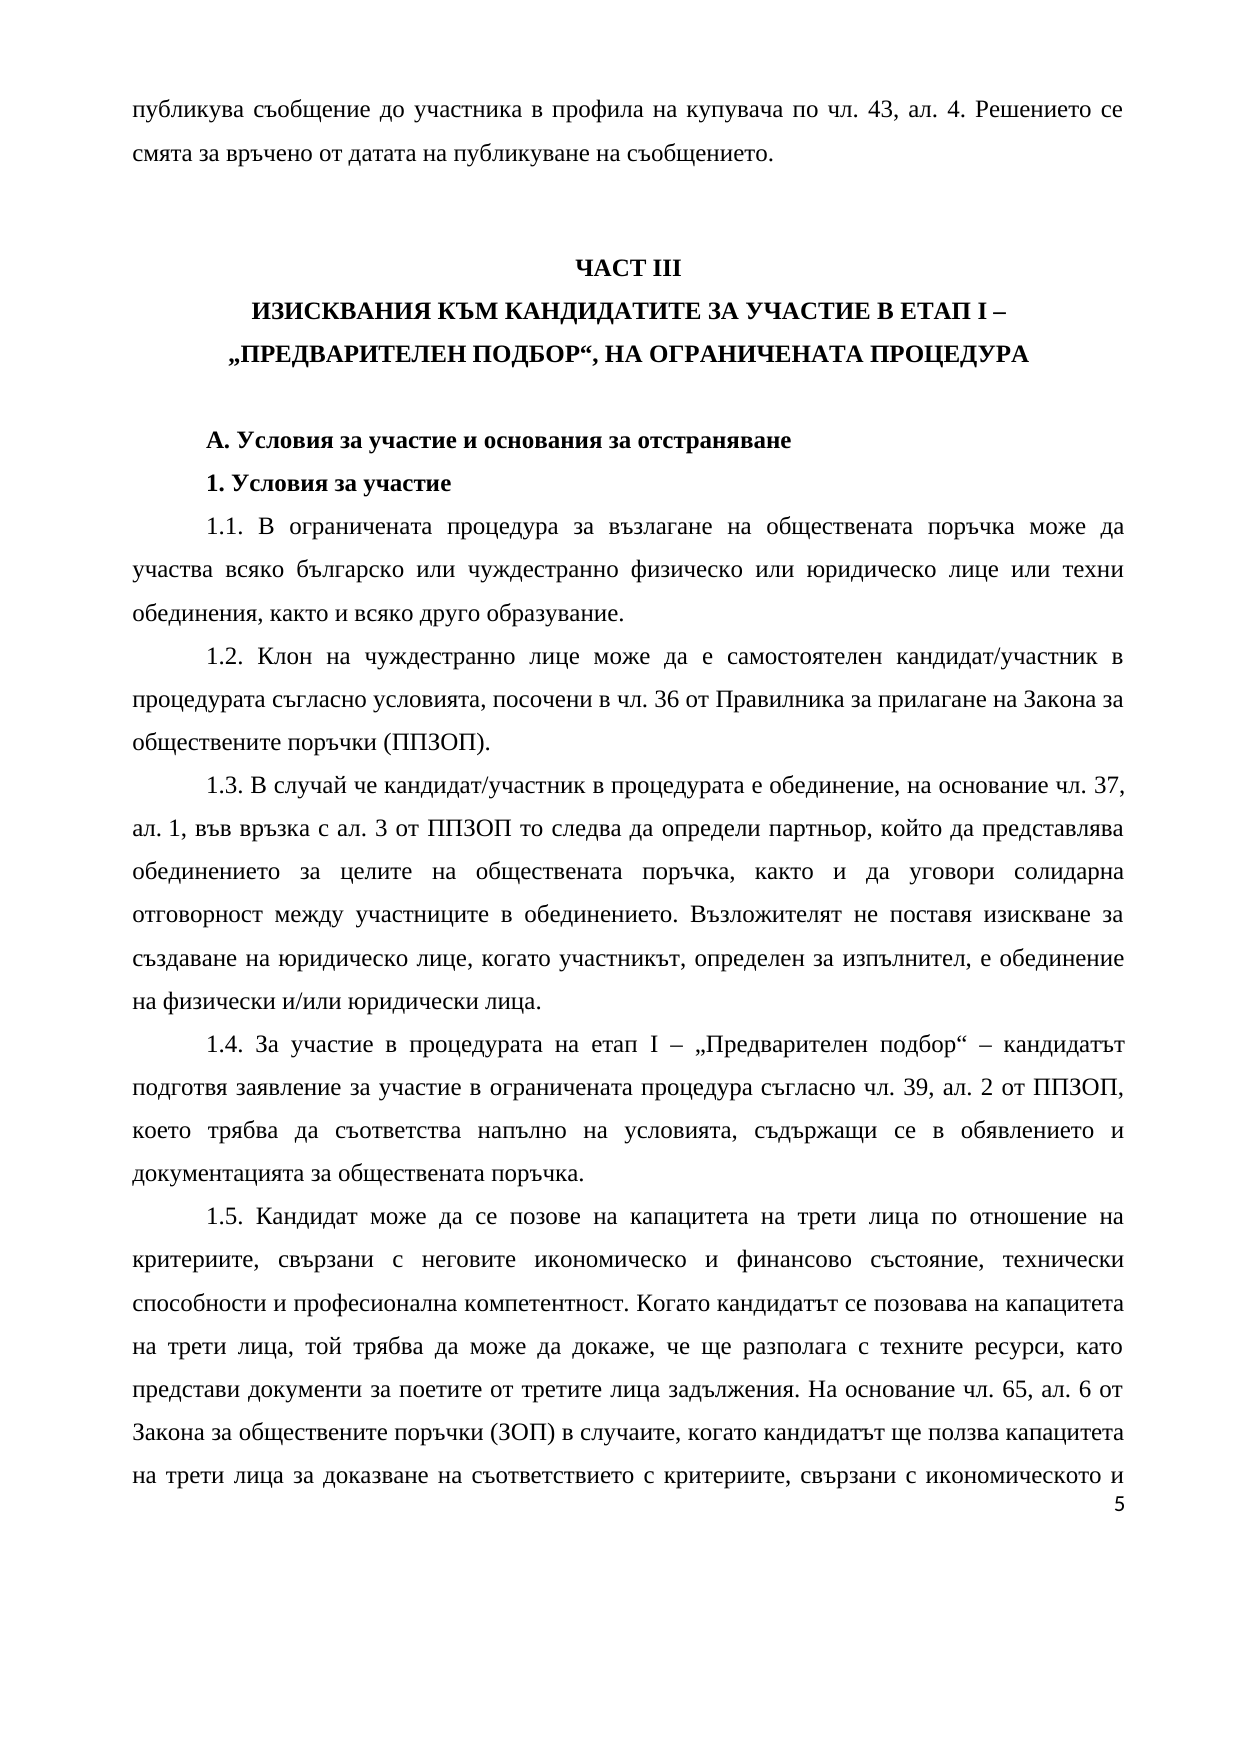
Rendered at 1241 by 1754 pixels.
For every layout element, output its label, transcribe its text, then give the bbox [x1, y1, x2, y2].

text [132, 1201, 1125, 1489]
text 1.1. В ограничената процедура за възлагане на обществената поръчка може да участва всяко българско или чуждестранно физическо или юридическо лице или техни обединения, както и всяко друго образувание. [132, 511, 1125, 626]
subtitle ИЗИСКВАНИЯ КЪМ КАНДИДАТИТЕ ЗА УЧАСТИЕ В ЕТАП I – „ПРЕДВАРИТЕЛЕН ПОДБОР“, НА ОГРАНИЧЕНАТА ПРОЦЕДУРА [132, 296, 1125, 368]
text 1.4. За участие в процедурата на етап I – „Предварителен подбор“ – кандидатът подготвя заявление за участие в ограничената процедура съгласно чл. 39, ал. 2 от ППЗОП, което трябва да съответства напълно на условията, съдържащи се в обявлението и документацията за обществената поръчка. [132, 1029, 1125, 1187]
subtitle ЧАСТ III [132, 253, 1125, 281]
text 1.2. Клон на чуждестранно лице може да е самостоятелен кандидат/участник в процедурата съгласно условията, посочени в чл. 36 от Правилника за прилагане на Закона за обществените поръчки (ППЗОП). [132, 641, 1125, 756]
subtitle А. Условия за участие и основания за отстраняване [132, 425, 1125, 454]
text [132, 94, 1125, 166]
subtitle 1. Условия за участие [132, 468, 1125, 497]
text 1.3. В случай че кандидат/участник в процедурата е обединение, на основание чл. 37, ал. 1, във връзка с ал. 3 от ППЗОП то следва да определи партньор, който да представлява обединението за целите на обществената поръчка, както и да уговори солидарна отговорност между участниците в обединението. Възложителят не поставя изискване за създаване на юридическо лице, когато участникът, определен за изпълнител, е обединение на физически и/или юридически лица. [132, 770, 1125, 1014]
